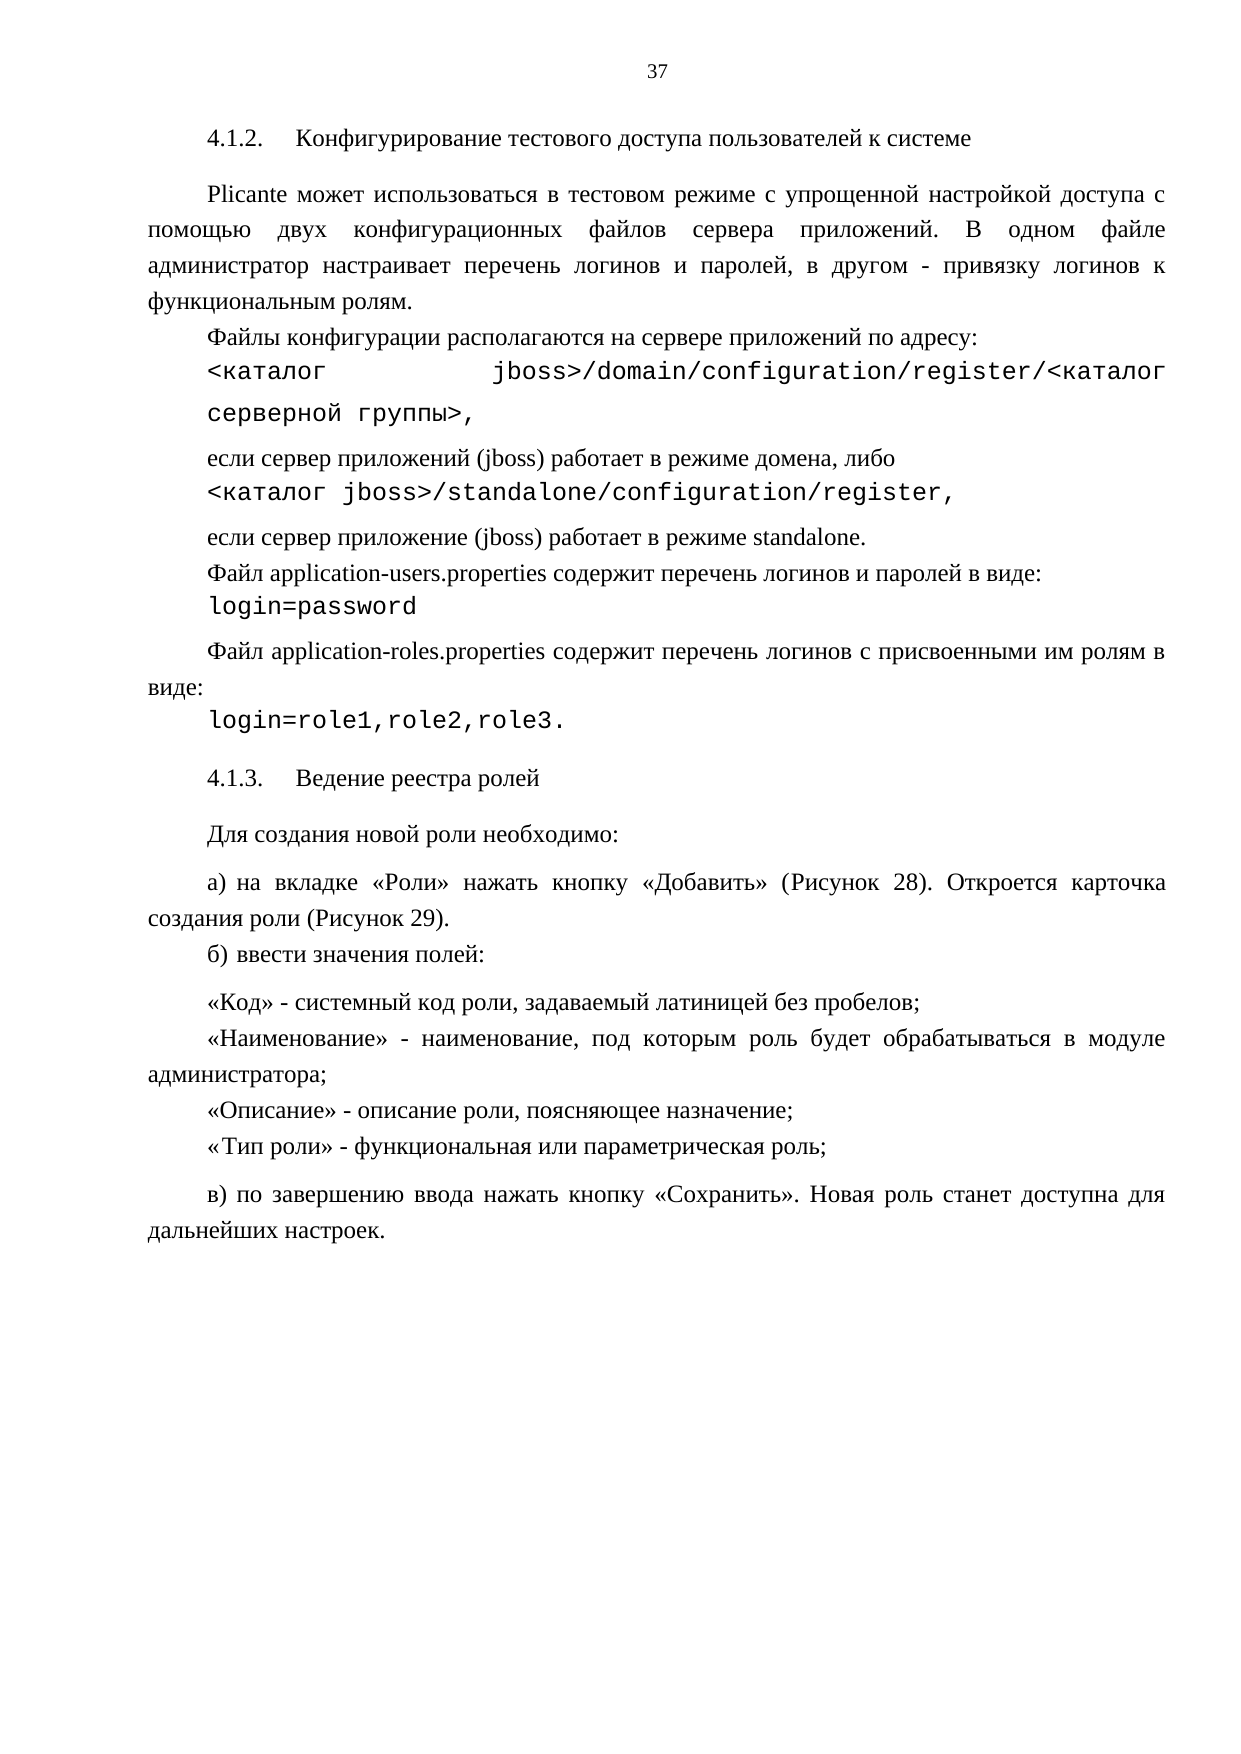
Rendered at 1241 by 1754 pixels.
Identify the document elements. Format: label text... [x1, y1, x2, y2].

text «Описание» - описание роли, поясняющее назначение; [148, 1095, 1167, 1124]
text Plicante может использоваться в тестовом режиме с упрощенной настройкой доступа с помощью двух конфигурационных файлов сервера приложений. В одном файле администратор настраивает перечень логинов и паролей, в другом - привязку логинов к функциональным ролям. [148, 179, 1167, 315]
text <каталог jboss>/standalone/configuration/register, [207, 479, 1167, 508]
text login=role1,role2,role3. [207, 708, 1167, 736]
text если сервер приложений (jboss) работает в режиме домена, либо [148, 443, 1167, 472]
subtitle Конфигурирование тестового доступа пользователей к системе [148, 123, 1167, 152]
text «Код» - системный код роли, задаваемый латиницей без пробелов; [148, 987, 1167, 1016]
text Для создания новой роли необходимо: [148, 819, 1167, 847]
list ввести значения полей: [148, 939, 1167, 968]
text Файл application-roles.properties содержит перечень логинов с присвоенными им ролям в виде: [148, 636, 1167, 701]
text Файл application-users.properties содержит перечень логинов и паролей в виде: [148, 558, 1167, 586]
text <каталог jboss>/domain/configuration/register/<каталог серверной группы>, [207, 358, 1167, 429]
text если сервер приложение (jboss) работает в режиме standalone. [148, 522, 1167, 551]
text login=password [207, 594, 1167, 622]
list на вкладке «Роли» нажать кнопку «Добавить» (Рисунок 28). Откроется карточка создания роли (Рисунок 29). [148, 867, 1167, 932]
text « Тип роли» - функциональная или параметрическая роль; [148, 1131, 1167, 1160]
subtitle Ведение реестра ролей [148, 763, 1167, 792]
text Файлы конфигурации располагаются на сервере приложений по адресу: [148, 322, 1167, 351]
text «Наименование» - наименование, под которым роль будет обрабатываться в модуле администратора; [148, 1023, 1167, 1088]
text по завершению ввода нажать кнопку «Сохранить». Новая роль станет доступна для дальнейших настроек. [148, 1179, 1167, 1244]
